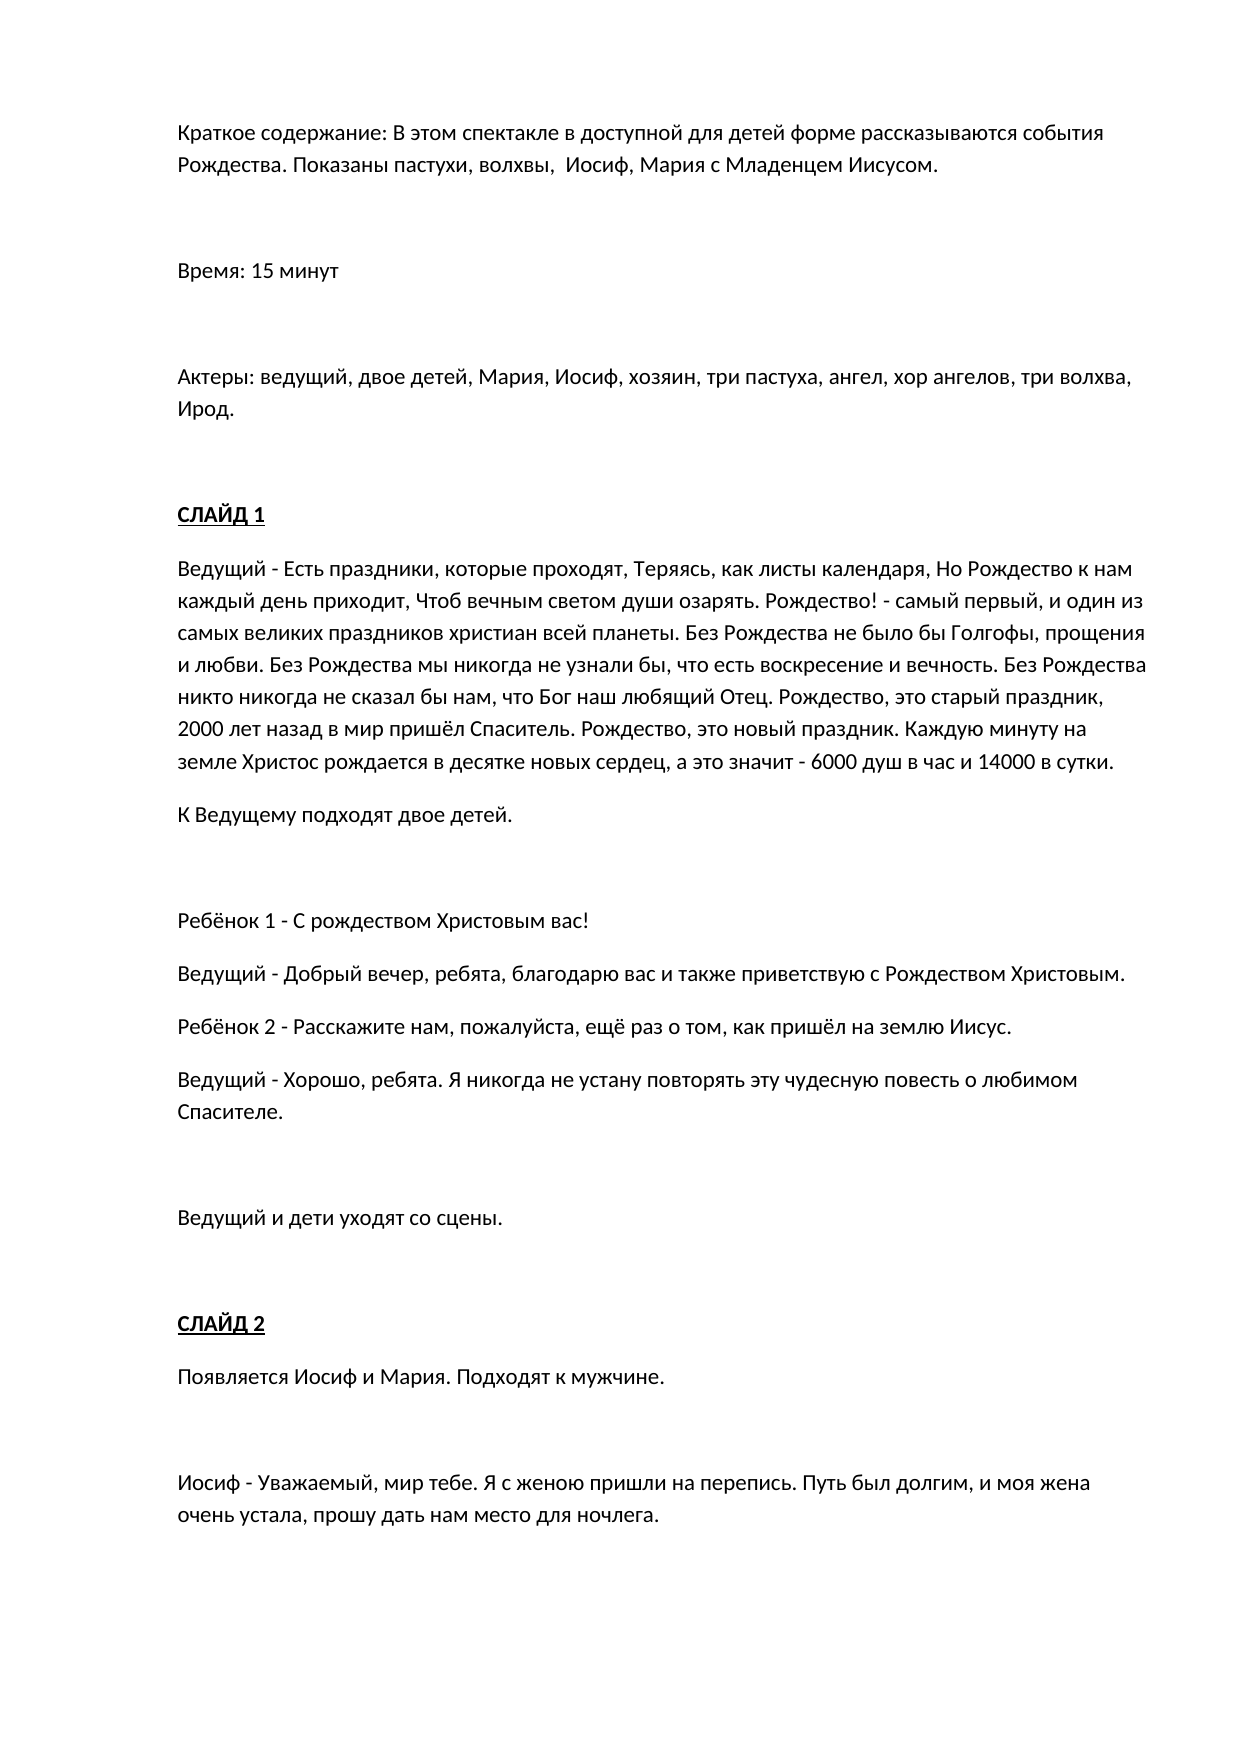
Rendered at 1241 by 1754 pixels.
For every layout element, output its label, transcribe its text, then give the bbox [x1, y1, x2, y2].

text СЛАЙД 1 [177, 501, 1152, 529]
text Ведущий - Добрый вечер, ребята, благодарю вас и также приветствую с Рождеством Христовым. [177, 959, 1152, 987]
text Ведущий - Есть праздники, которые проходят, Теряясь, как листы календаря, Но Рождество к нам каждый день приходит, Чтоб вечным светом души озарять. Рождество! - самый первый, и один из самых великих праздников христиан всей планеты. Без Рождества не было бы Голгофы, прощения и любви. Без Рождества мы никогда не узнали бы, что есть воскресение и вечность. Без Рождества никто никогда не сказал бы нам, что Бог наш любящий Отец. Рождество, это старый праздник, 2000 лет назад в мир пришёл Спаситель. Рождество, это новый праздник. Каждую минуту на земле Христос рождается в десятке новых сердец, а это значит - 6000 душ в час и 14000 в сутки. [177, 554, 1152, 775]
text Появляется Иосиф и Мария. Подходят к мужчине. [177, 1362, 1152, 1390]
text Ребёнок 1 - С рождеством Христовым вас! [177, 906, 1152, 934]
text Краткое содержание: В этом спектакле в доступной для детей форме рассказываются события Рождества. Показаны пастухи, волхвы, Иосиф, Мария с Младенцем Иисусом. [177, 118, 1152, 178]
text Ведущий и дети уходят со сцены. [177, 1203, 1152, 1231]
text Ведущий - Хорошо, ребята. Я никогда не устану повторять эту чудесную повесть о любимом Спасителе. [177, 1065, 1152, 1125]
text СЛАЙД 2 [177, 1309, 1152, 1337]
text Актеры: ведущий, двое детей, Мария, Иосиф, хозяин, три пастуха, ангел, хор ангелов, три волхва, Ирод. [177, 362, 1152, 423]
text Ребёнок 2 - Расскажите нам, пожалуйста, ещё раз о том, как пришёл на землю Иисус. [177, 1012, 1152, 1040]
text Иосиф - Уважаемый, мир тебе. Я с женою пришли на перепись. Путь был долгим, и моя жена очень устала, прошу дать нам место для ночлега. [177, 1468, 1152, 1528]
text Время: 15 минут [177, 256, 1152, 284]
text К Ведущему подходят двое детей. [177, 800, 1152, 828]
